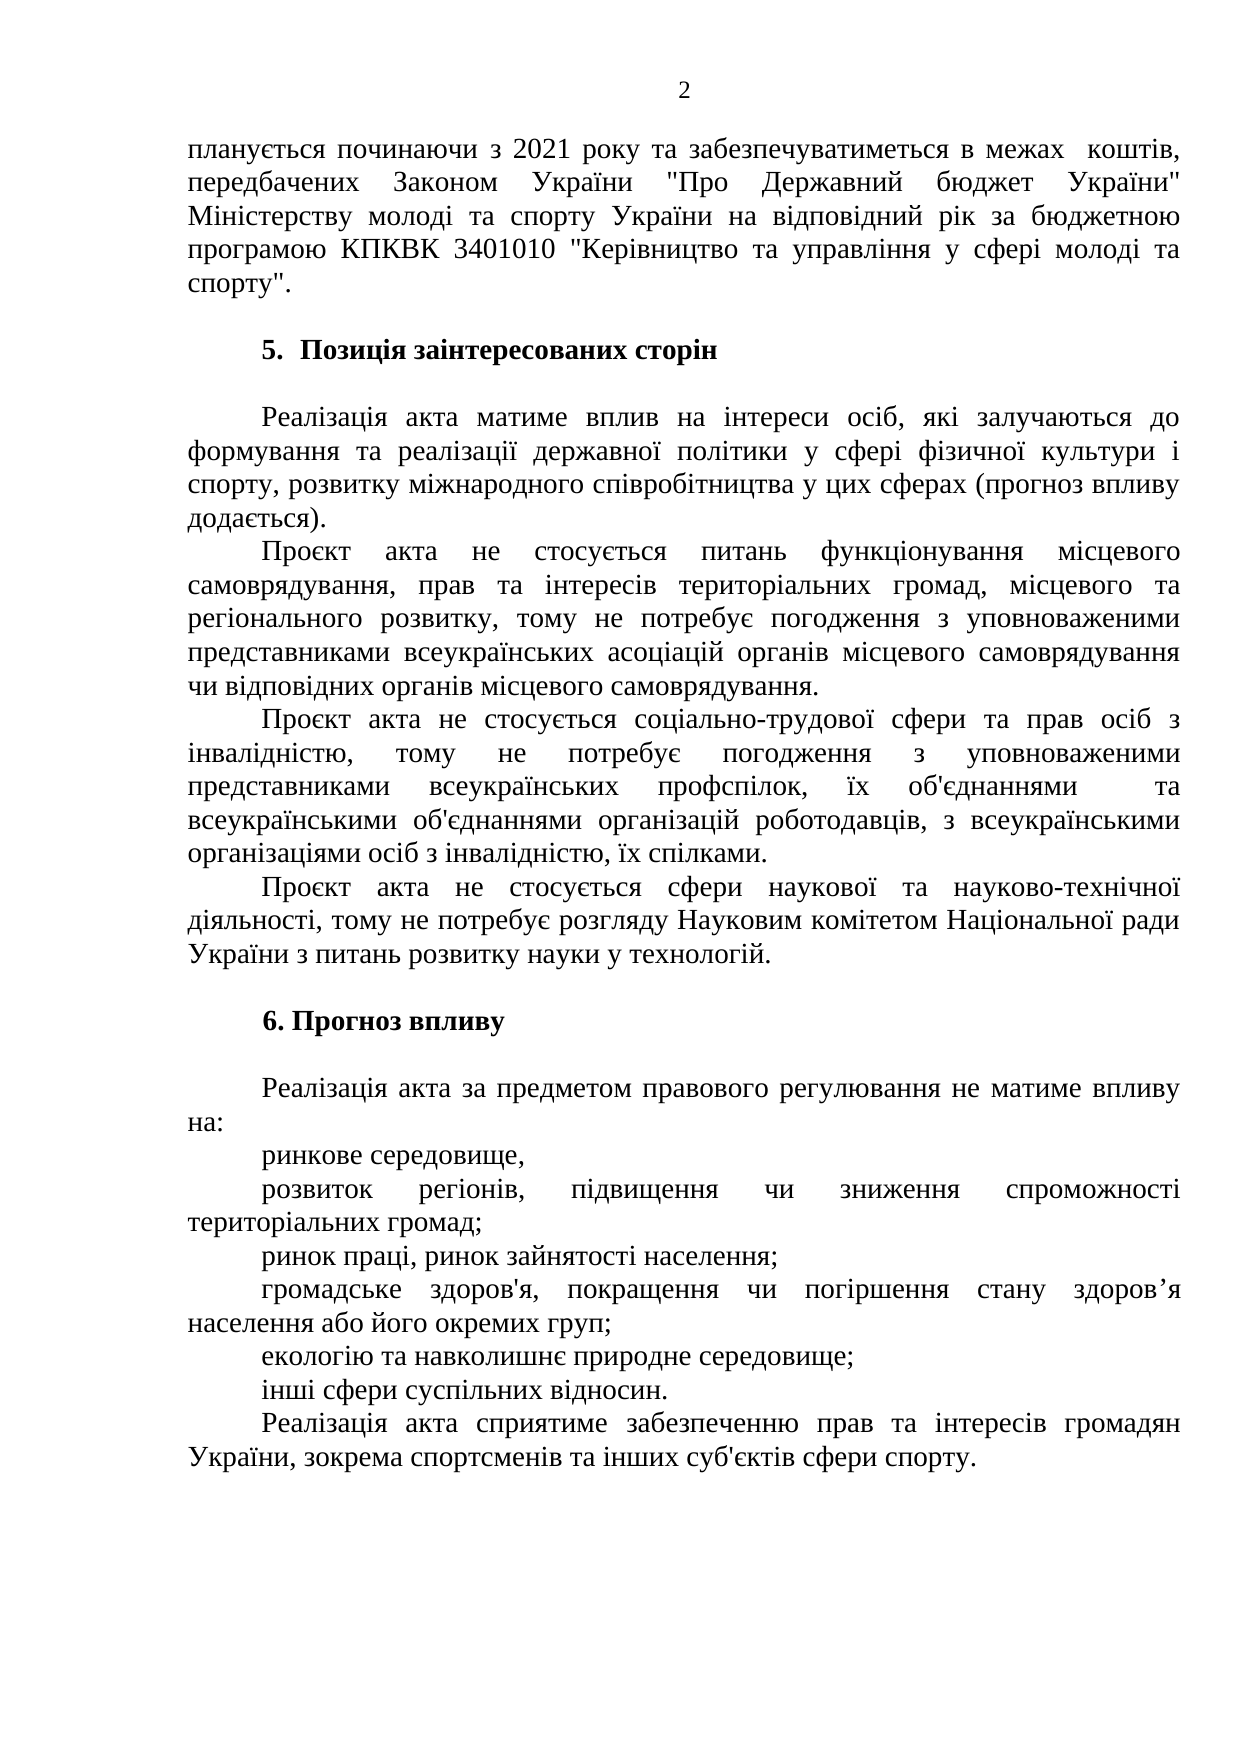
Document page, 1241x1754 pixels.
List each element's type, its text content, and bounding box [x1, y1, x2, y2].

text Проєкт акта не стосується соціально-трудової сфери та прав осіб з інвалідністю, тому не потребує погодження з уповноваженими представниками всеукраїнських профспілок, їх об'єднаннями та всеукраїнськими об'єднаннями організацій роботодавців, з всеукраїнськими організаціями осіб з інвалідністю, їх спілками. [187, 701, 1181, 869]
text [187, 131, 1181, 299]
text інші сфери суспільних відносин. [187, 1372, 1181, 1406]
list Позиція заінтересованих сторін [187, 332, 1181, 366]
text громадське здоров'я, покращення чи погіршення стану здоров’я населення або його окремих груп; [187, 1271, 1181, 1338]
text Реалізація акта матиме вплив на інтереси осіб, які залучаються до формування та реалізації державної політики у сфері фізичної культури і спорту, розвитку міжнародного співробітництва у цих сферах (прогноз впливу додається). [187, 399, 1181, 533]
text 6. Прогноз впливу [262, 1003, 1181, 1037]
text розвиток регіонів, підвищення чи зниження спроможності територіальних громад; [187, 1171, 1181, 1238]
text ринок праці, ринок зайнятості населення; [187, 1238, 1181, 1271]
text Реалізація акта сприятиме забезпеченню прав та інтересів громадян України, зокрема спортсменів та інших суб'єктів сфери спорту. [187, 1406, 1181, 1473]
text ринкове середовище, [187, 1137, 1181, 1171]
text Проєкт акта не стосується сфери наукової та науково-технічної діяльності, тому не потребує розгляду Науковим комітетом Національної ради України з питань розвитку науки у технологій. [187, 869, 1181, 969]
text екологію та навколишнє природне середовище; [187, 1338, 1181, 1372]
text Реалізація акта за предметом правового регулювання не матиме впливу на: [187, 1070, 1181, 1137]
text Проєкт акта не стосується питань функціонування місцевого самоврядування, прав та інтересів територіальних громад, місцевого та регіонального розвитку, тому не потребує погодження з уповноваженими представниками всеукраїнських асоціацій органів місцевого самоврядування чи відповідних органів місцевого самоврядування. [187, 533, 1181, 701]
